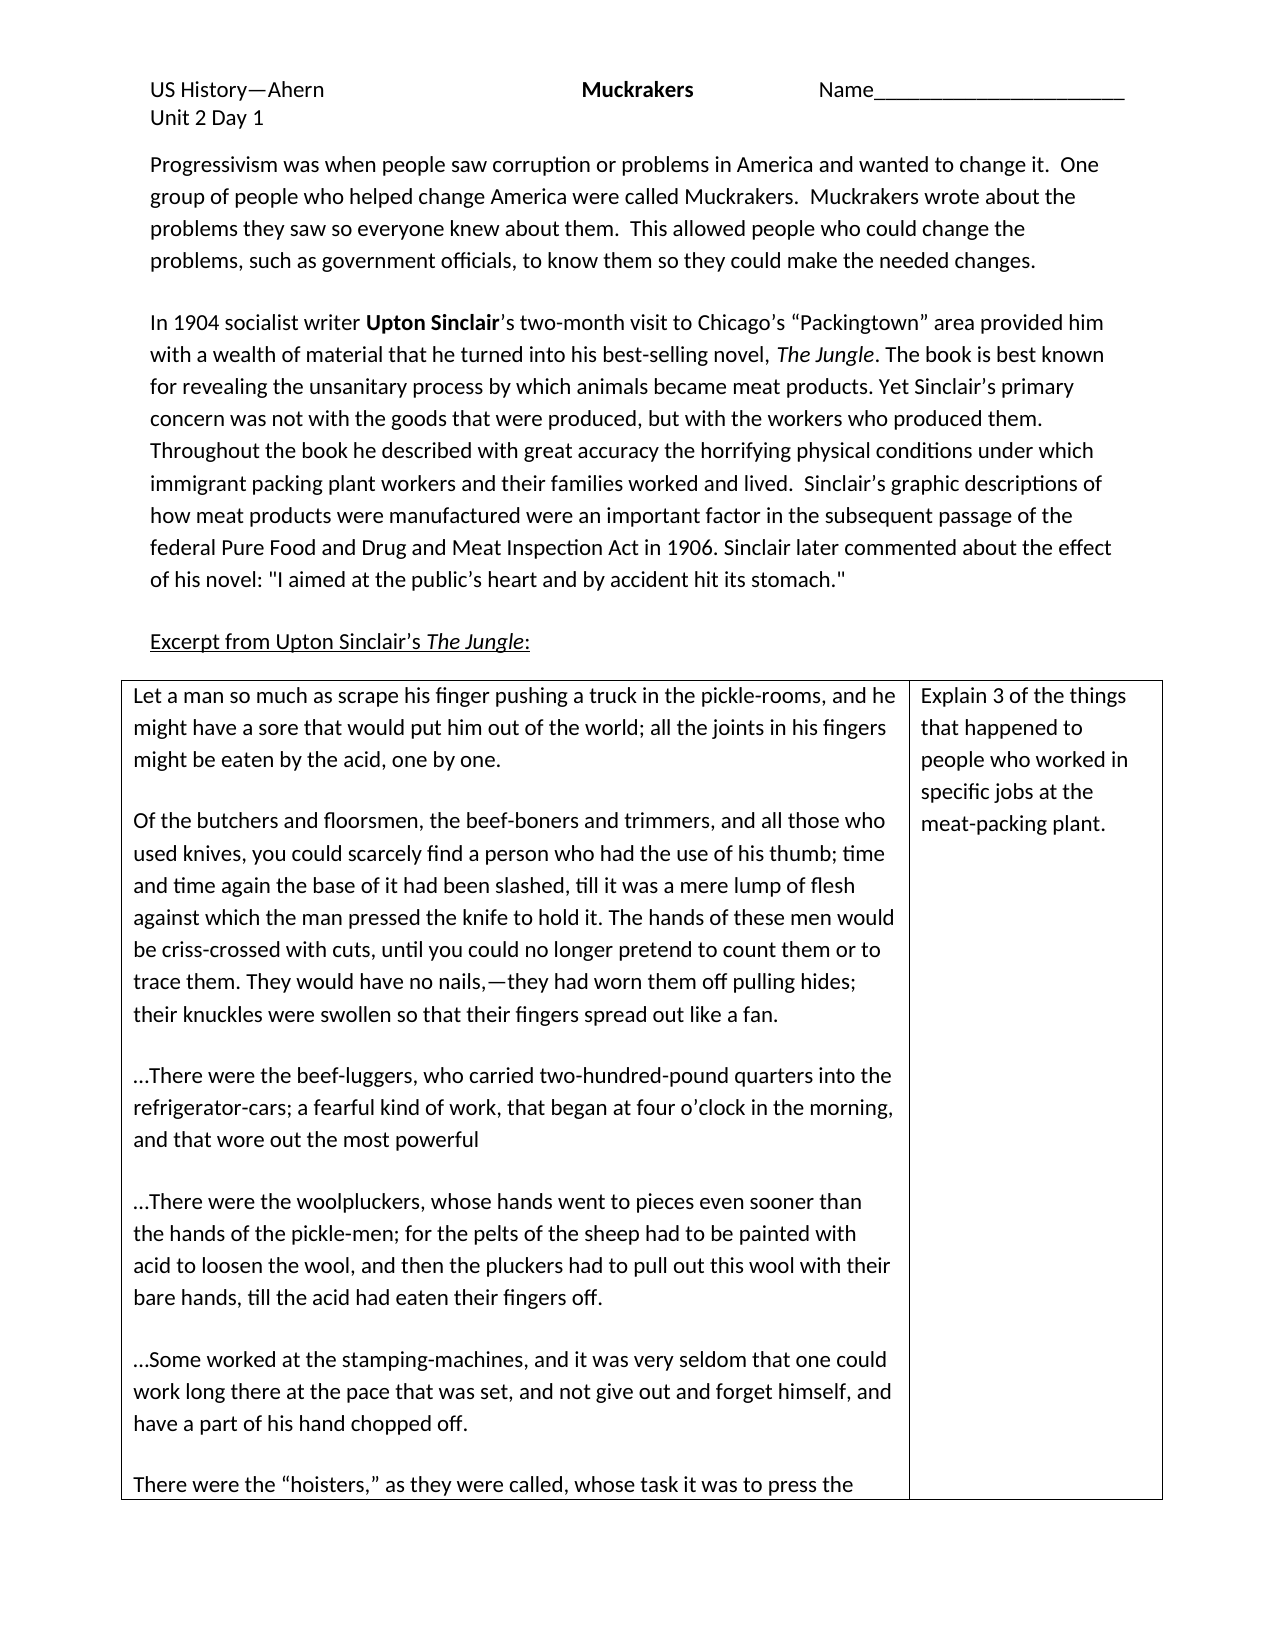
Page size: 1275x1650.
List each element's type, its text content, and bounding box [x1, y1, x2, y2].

text In 1904 socialist writer Upton Sinclair’s two-month visit to Chicago’s “Packingtown” area provided him with a wealth of material that he turned into his best-selling novel, The Jungle. The book is best known for revealing the unsanitary process by which animals became meat products. Yet Sinclair’s primary concern was not with the goods that were produced, but with the workers who produced them. Throughout the book he described with great accuracy the horrifying physical conditions under which immigrant packing plant workers and their families worked and lived. Sinclair’s graphic descriptions of how meat products were manufactured were an important factor in the subsequent passage of the federal Pure Food and Drug and Meat Inspection Act in 1906. Sinclair later commented about the effect of his novel: "I aimed at the public’s heart and by accident hit its stomach." [150, 308, 1125, 593]
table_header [910, 681, 1162, 1498]
text Progressivism was when people saw corruption or problems in America and wanted to change it. One group of people who helped change America were called Muckrakers. Muckrakers wrote about the problems they saw so everyone knew about them. This allowed people who could change the problems, such as government officials, to know them so they could make the needed changes. [150, 150, 1125, 274]
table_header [122, 681, 909, 1498]
text Excerpt from Upton Sinclair’s The Jungle: [150, 627, 1125, 655]
